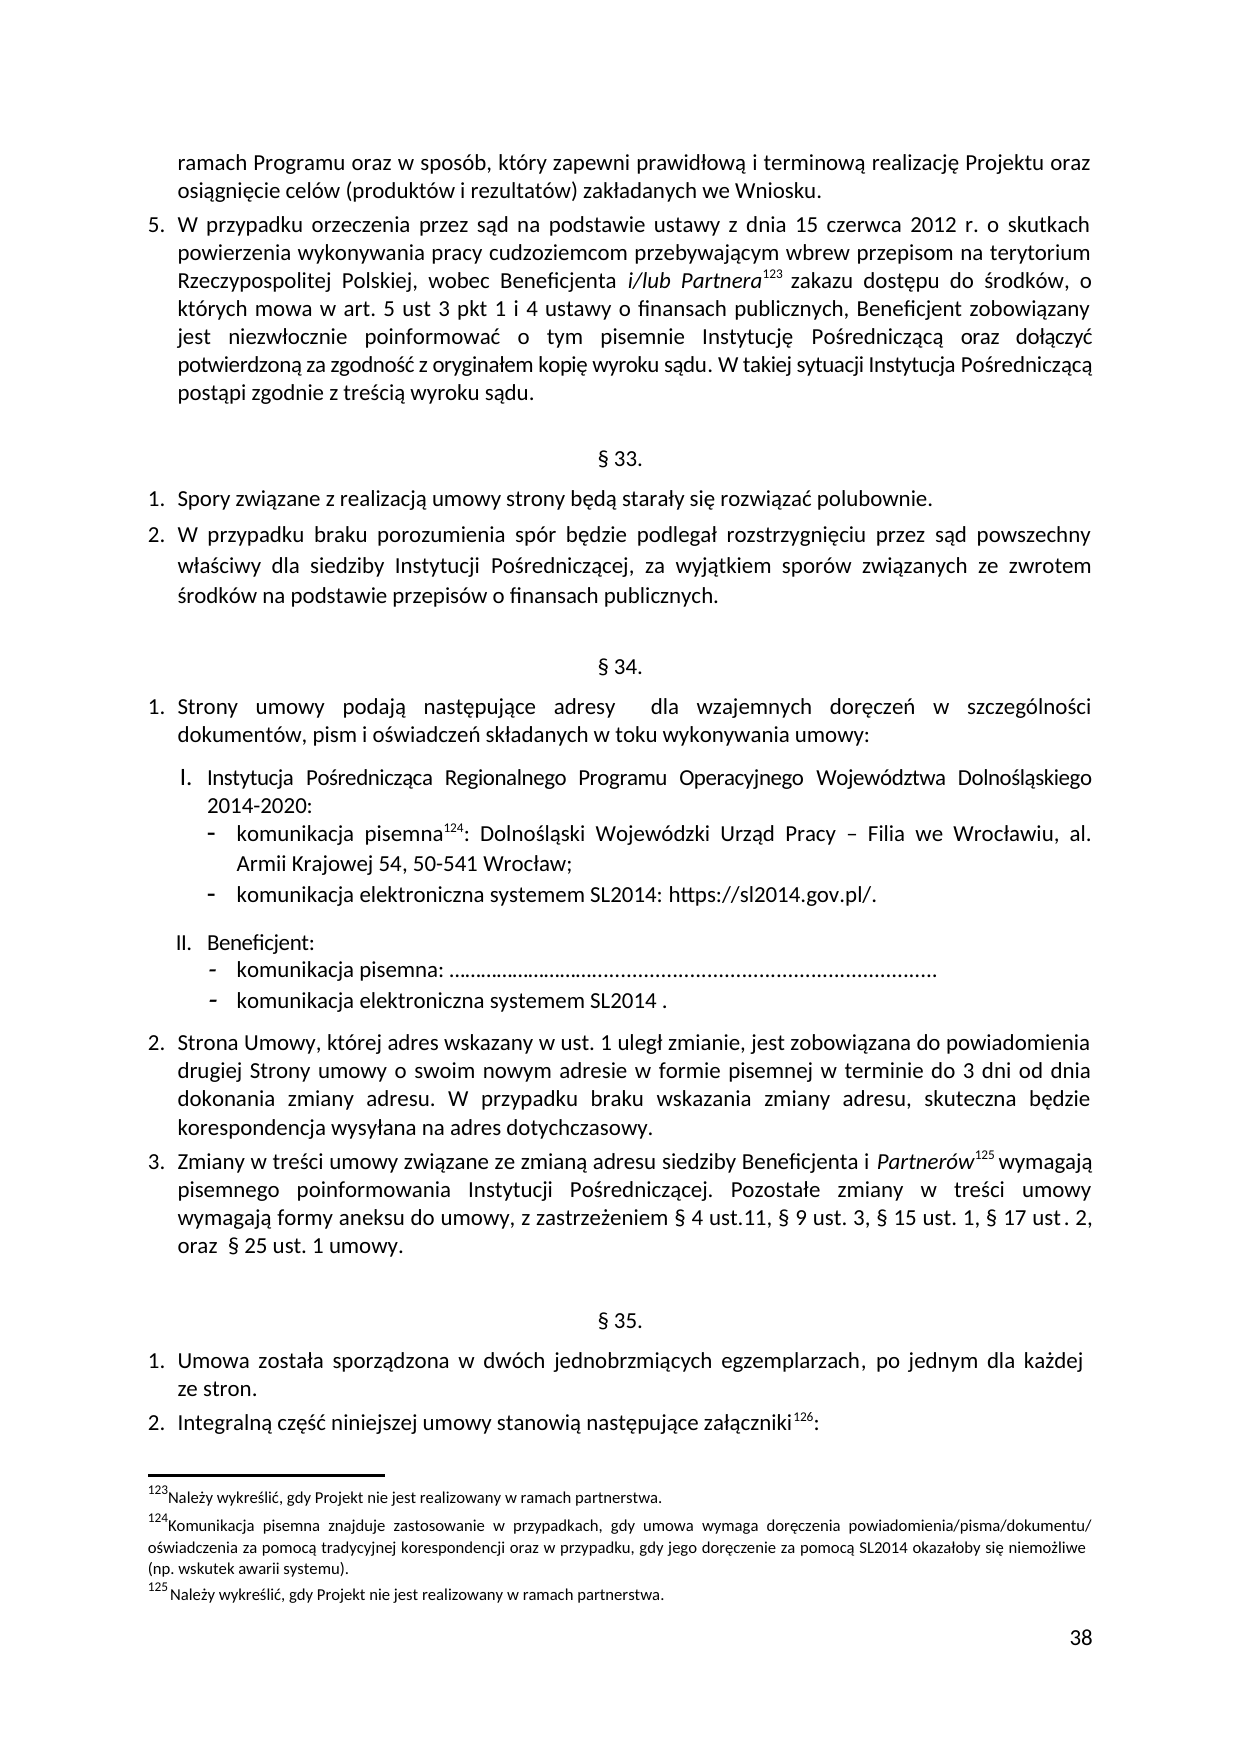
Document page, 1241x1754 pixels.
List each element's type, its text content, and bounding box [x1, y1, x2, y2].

list komunikacja elektroniczna systemem SL2014 . [207, 986, 1092, 1014]
list komunikacja pisemna: ………………………............................................................ [207, 956, 1092, 984]
list Umowa została sporządzona w dwóch jednobrzmiących egzemplarzach, po jednym dla każdej ze stron. [148, 1346, 1092, 1402]
list Beneficjent: [192, 928, 1092, 956]
list komunikacja elektroniczna systemem SL2014: https://sl2014.gov.pl/. [207, 880, 1092, 908]
list W przypadku braku porozumienia spór będzie podlegał rozstrzygnięciu przez sąd powszechny właściwy dla siedziby Instytucji Pośredniczącej, za wyjątkiem sporów związanych ze zwrotem środków na podstawie przepisów o finansach publicznych. [148, 521, 1092, 609]
text § 34. [148, 652, 1092, 680]
list komunikacja pisemna: Dolnośląski Wojewódzki Urząd Pracy – Filia we Wrocławiu, al. Armii Krajowej 54, 50-541 Wrocław; [207, 819, 1092, 878]
text § 33. [148, 444, 1092, 472]
list Zmiany w treści umowy związane ze zmianą adresu siedziby Beneficjenta i Partnerów wymagają pisemnego poinformowania Instytucji Pośredniczącej. Pozostałe zmiany w treści umowy wymagają formy aneksu do umowy, z zastrzeżeniem § 4 ust.11, § 9 ust. 3, § 15 ust. 1, § 17 ust. 2, oraz § 25 ust. 1 umowy. [148, 1147, 1092, 1259]
list Strony umowy podają następujące adresy dla wzajemnych doręczeń w szczególności dokumentów, pism i oświadczeń składanych w toku wykonywania umowy: [148, 692, 1092, 748]
list Instytucja Pośrednicząca Regionalnego Programu Operacyjnego Województwa Dolnośląskiego 2014-2020: [192, 761, 1092, 819]
list Strona Umowy, której adres wskazany w ust. 1 uległ zmianie, jest zobowiązana do powiadomienia drugiej Strony umowy o swoim nowym adresie w formie pisemnej w terminie do 3 dni od dnia dokonania zmiany adresu. W przypadku braku wskazania zmiany adresu, skuteczna będzie korespondencja wysyłana na adres dotychczasowy. [148, 1028, 1092, 1141]
list Integralną część niniejszej umowy stanowią następujące załączniki: [148, 1408, 1092, 1437]
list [148, 148, 1092, 204]
list Spory związane z realizacją umowy strony będą starały się rozwiązać polubownie. [148, 484, 1092, 512]
text § 35. [148, 1306, 1092, 1334]
list W przypadku orzeczenia przez sąd na podstawie ustawy z dnia 15 czerwca 2012 r. o skutkach powierzenia wykonywania pracy cudzoziemcom przebywającym wbrew przepisom na terytorium Rzeczypospolitej Polskiej, wobec Beneficjenta i/lub Partnera zakazu dostępu do środków, o których mowa w art. 5 ust 3 pkt 1 i 4 ustawy o finansach publicznych, Beneficjent zobowiązany jest niezwłocznie poinformować o tym pisemnie Instytucję Pośredniczącą oraz dołączyć potwierdzoną za zgodność z oryginałem kopię wyroku sądu. W takiej sytuacji Instytucja Pośredniczącą postąpi zgodnie z treścią wyroku sądu. [148, 210, 1092, 406]
